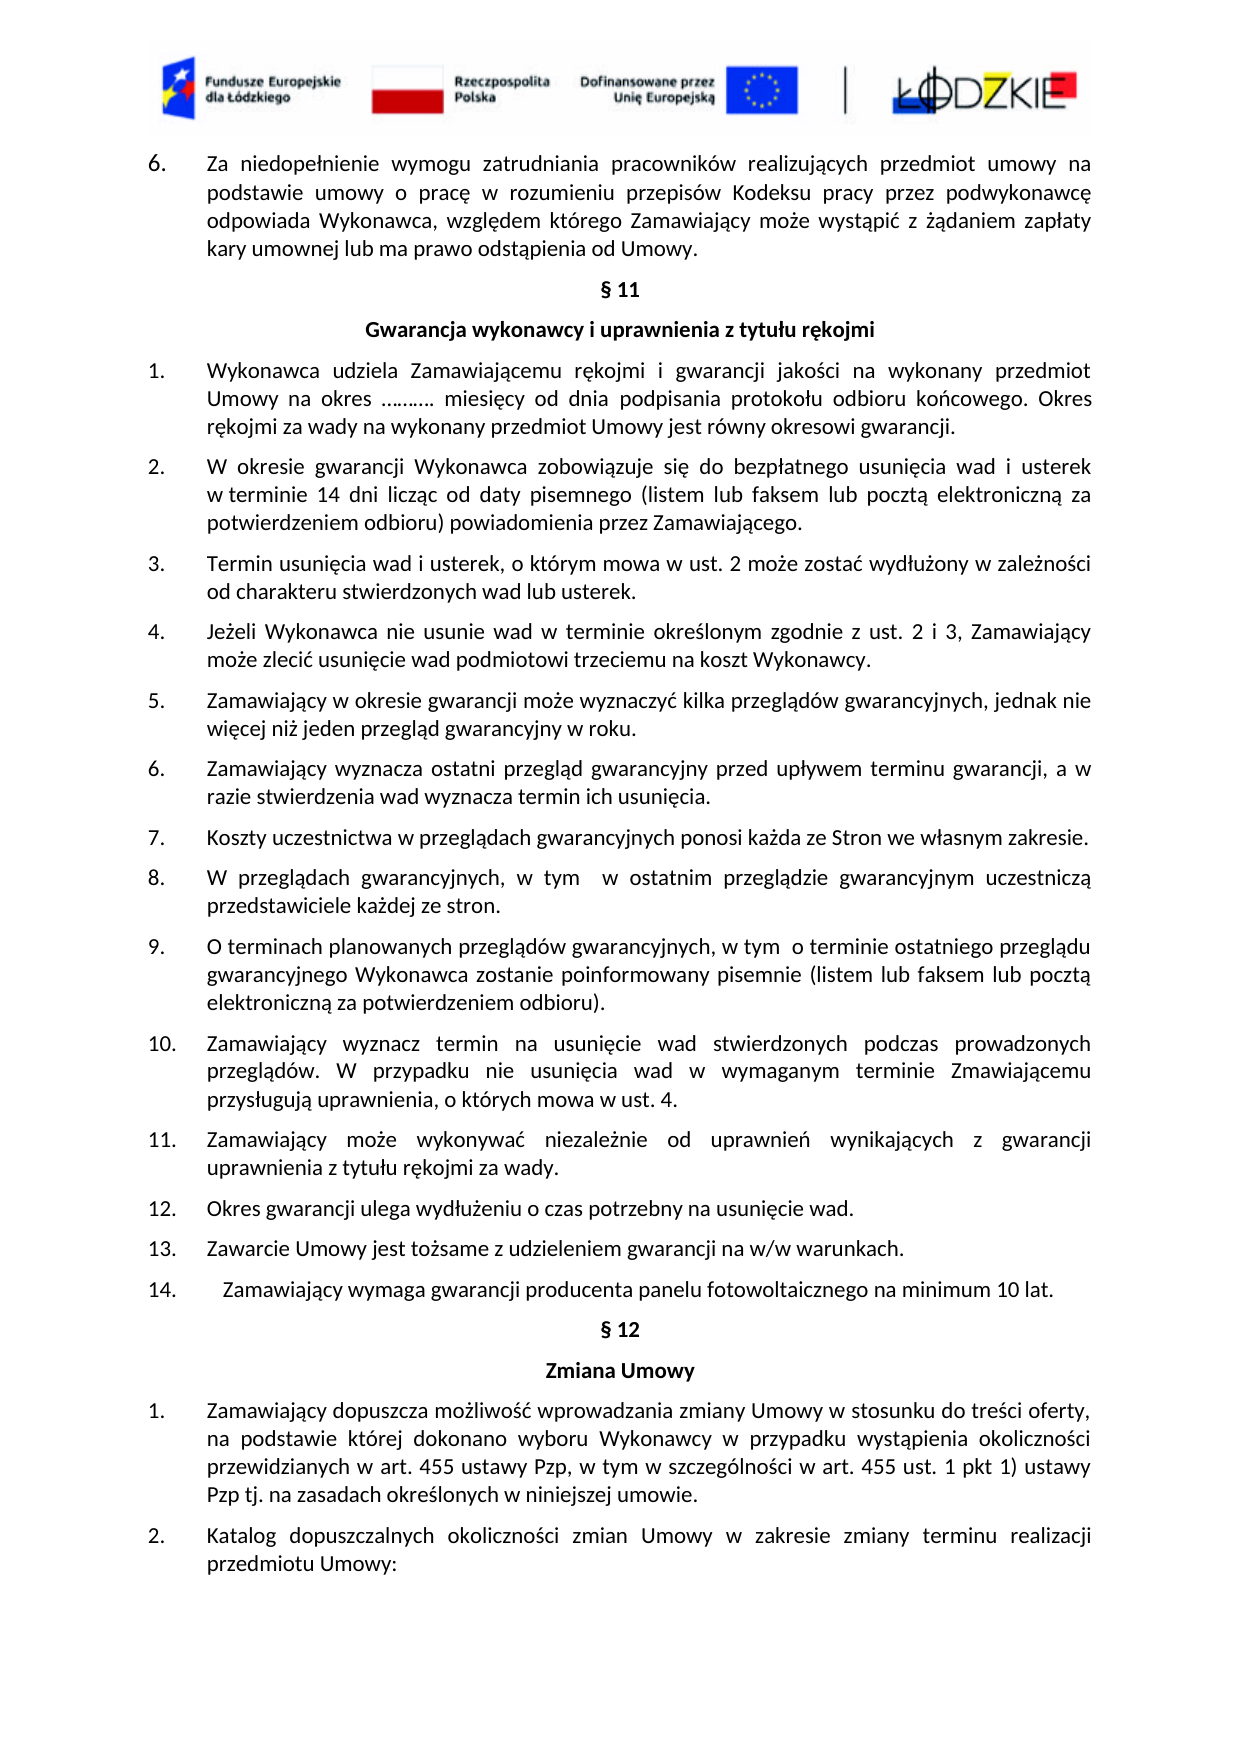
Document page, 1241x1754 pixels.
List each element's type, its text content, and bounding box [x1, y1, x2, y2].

list Wykonawca udziela Zamawiającemu rękojmi i gwarancji jakości na wykonany przedmiot Umowy na okres ………. miesięcy od dnia podpisania protokołu odbioru końcowego. Okres rękojmi za wady na wykonany przedmiot Umowy jest równy okresowi gwarancji. [148, 356, 1093, 440]
text § 12 [148, 1315, 1093, 1343]
list W okresie gwarancji Wykonawca zobowiązuje się do bezpłatnego usunięcia wad i usterek w terminie 14 dni licząc od daty pisemnego (listem lub faksem lub pocztą elektroniczną za potwierdzeniem odbioru) powiadomienia przez Zamawiającego. [148, 452, 1093, 536]
list Zamawiający dopuszcza możliwość wprowadzania zmiany Umowy w stosunku do treści oferty, na podstawie której dokonano wyboru Wykonawcy w przypadku wystąpienia okoliczności przewidzianych w art. 455 ustawy Pzp, w tym w szczególności w art. 455 ust. 1 pkt 1) ustawy Pzp tj. na zasadach określonych w niniejszej umowie. [148, 1396, 1093, 1508]
list Termin usunięcia wad i usterek, o którym mowa w ust. 2 może zostać wydłużony w zależności od charakteru stwierdzonych wad lub usterek. [148, 549, 1093, 605]
text § 11 [148, 275, 1093, 303]
list Zamawiający wyznacza ostatni przegląd gwarancyjny przed upływem terminu gwarancji, a w razie stwierdzenia wad wyznacza termin ich usunięcia. [148, 754, 1093, 811]
text Gwarancja wykonawcy i uprawnienia z tytułu rękojmi [148, 315, 1093, 343]
list Zamawiający wymaga gwarancji producenta panelu fotowoltaicznego na minimum 10 lat. [148, 1275, 1093, 1303]
list Okres gwarancji ulega wydłużeniu o czas potrzebny na usunięcie wad. [148, 1194, 1093, 1222]
list Za niedopełnienie wymogu zatrudniania pracowników realizujących przedmiot umowy na podstawie umowy o pracę w rozumieniu przepisów Kodeksu pracy przez podwykonawcę odpowiada Wykonawca, względem którego Zamawiający może wystąpić z żądaniem zapłaty kary umownej lub ma prawo odstąpienia od Umowy. [148, 148, 1093, 262]
picture [147, 41, 1093, 136]
list Zamawiający może wykonywać niezależnie od uprawnień wynikających z gwarancji uprawnienia z tytułu rękojmi za wady. [148, 1125, 1093, 1181]
list Zawarcie Umowy jest tożsame z udzieleniem gwarancji na w/w warunkach. [148, 1234, 1093, 1262]
text Zmiana Umowy [148, 1356, 1093, 1384]
list Zamawiający w okresie gwarancji może wyznaczyć kilka przeglądów gwarancyjnych, jednak nie więcej niż jeden przegląd gwarancyjny w roku. [148, 686, 1093, 742]
list O terminach planowanych przeglądów gwarancyjnych, w tym o terminie ostatniego przeglądu gwarancyjnego Wykonawca zostanie poinformowany pisemnie (listem lub faksem lub pocztą elektroniczną za potwierdzeniem odbioru). [148, 932, 1093, 1016]
list Jeżeli Wykonawca nie usunie wad w terminie określonym zgodnie z ust. 2 i 3, Zamawiający może zlecić usunięcie wad podmiotowi trzeciemu na koszt Wykonawcy. [148, 617, 1093, 673]
list Zamawiający wyznacz termin na usunięcie wad stwierdzonych podczas prowadzonych przeglądów. W przypadku nie usunięcia wad w wymaganym terminie Zmawiającemu przysługują uprawnienia, o których mowa w ust. 4. [148, 1029, 1093, 1113]
list W przeglądach gwarancyjnych, w tym w ostatnim przeglądzie gwarancyjnym uczestniczą przedstawiciele każdej ze stron. [148, 863, 1093, 919]
list Katalog dopuszczalnych okoliczności zmian Umowy w zakresie zmiany terminu realizacji przedmiotu Umowy: [148, 1521, 1093, 1577]
list Koszty uczestnictwa w przeglądach gwarancyjnych ponosi każda ze Stron we własnym zakresie. [148, 823, 1093, 851]
